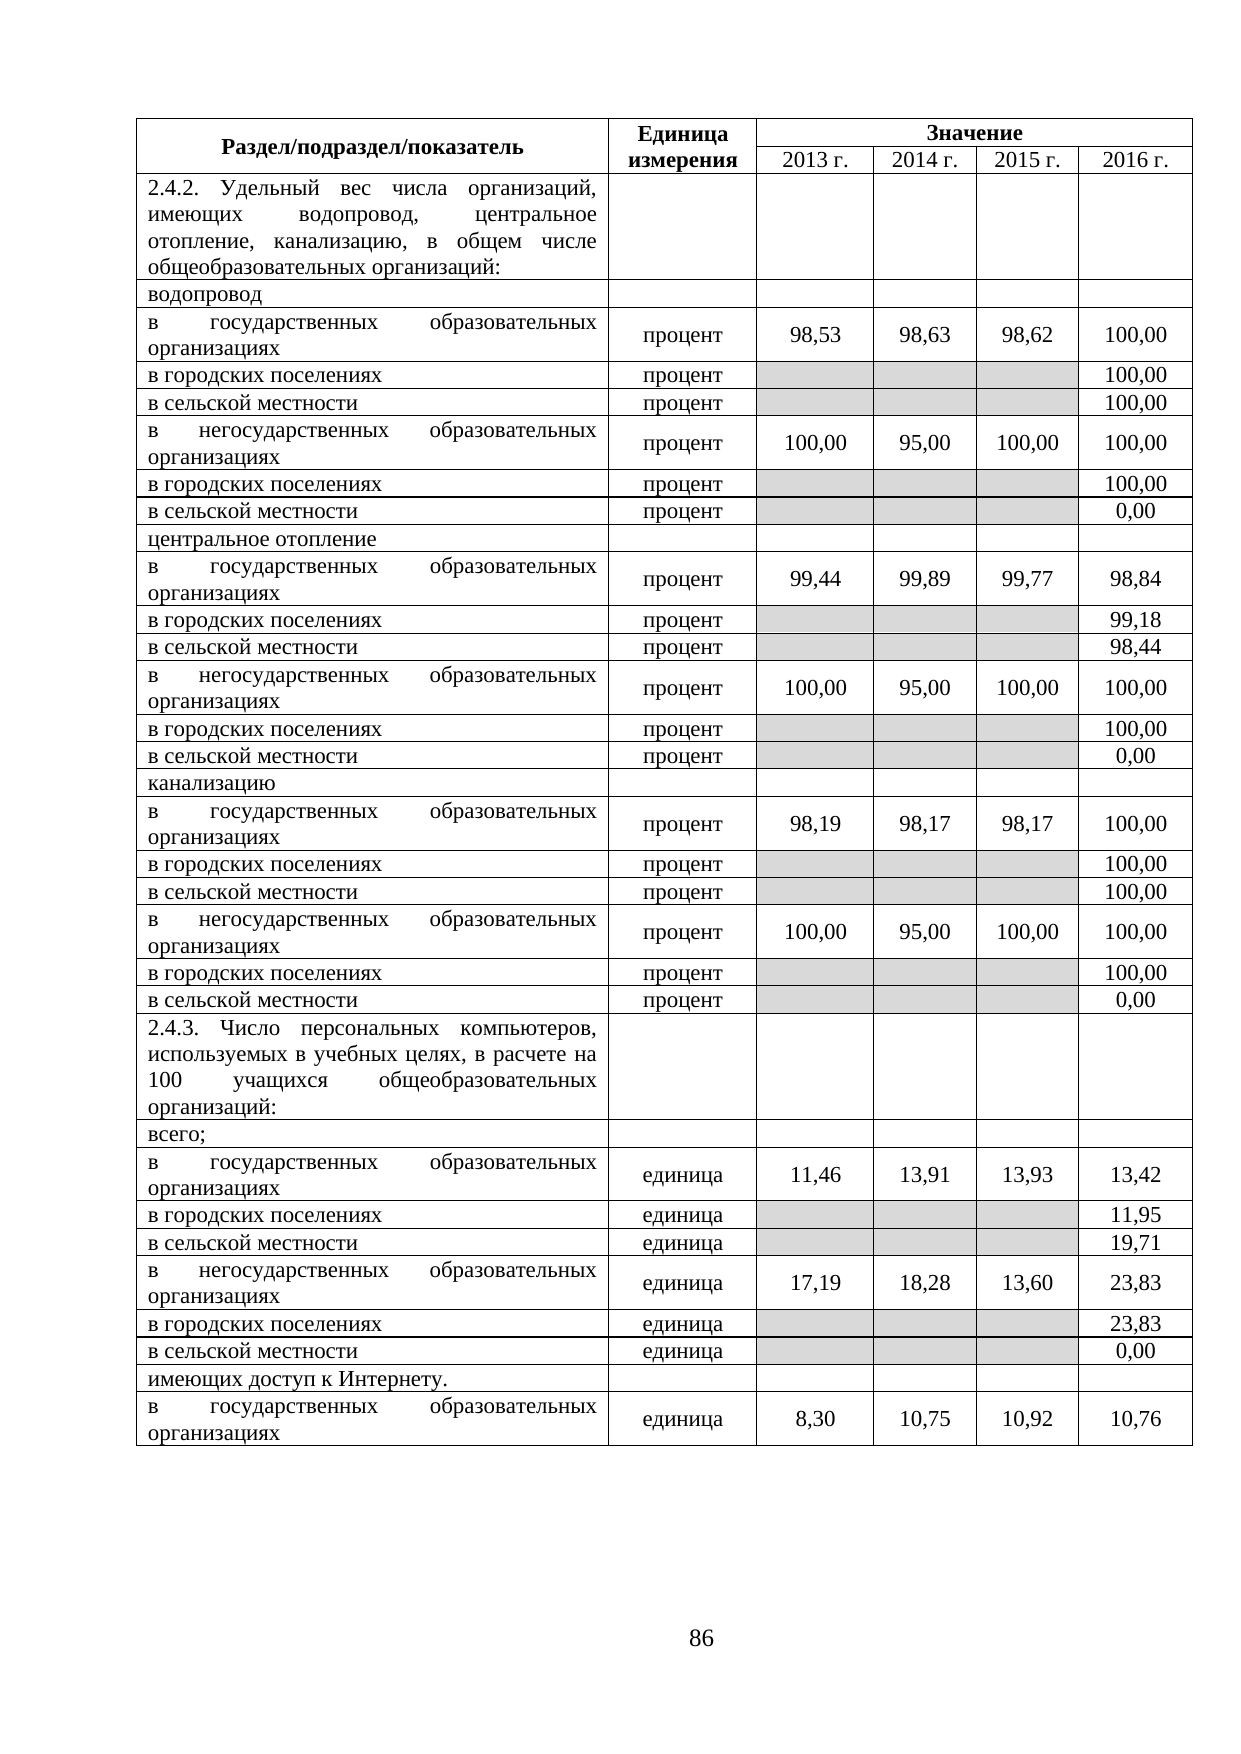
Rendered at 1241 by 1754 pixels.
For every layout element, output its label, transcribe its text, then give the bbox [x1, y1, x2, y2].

table_cell [977, 470, 1078, 496]
table_cell [874, 878, 976, 904]
table_cell в городских поселениях [137, 362, 608, 388]
table_cell [874, 1014, 976, 1119]
table_cell [977, 525, 1078, 551]
table_cell [757, 389, 873, 415]
table_cell [874, 634, 976, 660]
table_cell процент [609, 362, 756, 388]
table_cell единица [609, 1392, 756, 1445]
table_cell [609, 280, 756, 307]
table_cell 95,00 [874, 416, 976, 469]
table_header Значение [757, 119, 1192, 146]
table_cell [977, 1120, 1078, 1147]
table_cell [874, 606, 976, 632]
table_cell [977, 174, 1078, 279]
table_cell единица [609, 1310, 756, 1336]
table_cell центральное отопление [137, 525, 608, 551]
table_cell [874, 851, 976, 877]
table_cell процент [609, 552, 756, 605]
table_cell [977, 280, 1078, 307]
table_cell в негосударственных образовательных организациях [137, 1256, 608, 1309]
table_cell [757, 1310, 873, 1336]
table_cell [874, 174, 976, 279]
table_cell [757, 362, 873, 388]
table_cell 100,00 [1079, 389, 1192, 415]
table_cell [874, 769, 976, 796]
table_cell всего; [137, 1120, 608, 1147]
table_cell единица [609, 1256, 756, 1309]
table_cell [977, 1365, 1078, 1391]
table_cell [874, 470, 976, 496]
table_cell 2013 г. [757, 147, 873, 173]
table_cell [757, 1201, 873, 1228]
table_cell [609, 525, 756, 551]
table_cell 98,17 [874, 797, 976, 849]
table_cell [1079, 280, 1192, 307]
table_cell 98,19 [757, 797, 873, 849]
table_cell [874, 1229, 976, 1255]
table_cell в государственных образовательных организациях [137, 1148, 608, 1200]
table_cell [757, 715, 873, 741]
table_cell процент [609, 470, 756, 496]
table_cell [977, 851, 1078, 877]
table_cell 11,46 [757, 1148, 873, 1200]
table_cell [977, 362, 1078, 388]
table_cell 23,83 [1079, 1256, 1192, 1309]
table_cell [757, 742, 873, 768]
table_cell в сельской местности [137, 1338, 608, 1364]
table_cell [977, 1229, 1078, 1255]
table_cell [1079, 1365, 1192, 1391]
table_cell [977, 1310, 1078, 1336]
table_cell [977, 634, 1078, 660]
table_cell 10,75 [874, 1392, 976, 1445]
table_cell [757, 959, 873, 985]
table_cell [874, 1365, 976, 1391]
table_cell 98,63 [874, 308, 976, 361]
table_cell [874, 1310, 976, 1336]
table_cell [757, 525, 873, 551]
table_cell [757, 174, 873, 279]
table_cell 100,00 [1079, 851, 1192, 877]
table_cell в сельской местности [137, 1229, 608, 1255]
table_cell [874, 715, 976, 741]
table_cell 18,28 [874, 1256, 976, 1309]
table_cell 13,91 [874, 1148, 976, 1200]
table_cell 100,00 [1079, 362, 1192, 388]
table_cell 13,93 [977, 1148, 1078, 1200]
table_cell [874, 498, 976, 524]
table_cell [757, 1338, 873, 1364]
table_cell в городских поселениях [137, 715, 608, 741]
table_cell в сельской местности [137, 389, 608, 415]
table_cell 100,00 [757, 416, 873, 469]
table_cell 2014 г. [874, 147, 976, 173]
table_cell [1079, 1120, 1192, 1147]
table_cell процент [609, 416, 756, 469]
table_cell 98,62 [977, 308, 1078, 361]
table_cell единица [609, 1229, 756, 1255]
table_cell процент [609, 498, 756, 524]
table_cell 0,00 [1079, 742, 1192, 768]
table_cell в сельской местности [137, 634, 608, 660]
table_cell [1079, 1014, 1192, 1119]
table_cell 99,18 [1079, 606, 1192, 632]
table_cell в сельской местности [137, 498, 608, 524]
table_cell 100,00 [977, 905, 1078, 958]
table_cell [757, 1014, 873, 1119]
table_cell в государственных образовательных организациях [137, 1392, 608, 1445]
table_cell в негосударственных образовательных организациях [137, 905, 608, 958]
table_cell [874, 362, 976, 388]
table_cell 0,00 [1079, 498, 1192, 524]
table_cell 100,00 [1079, 715, 1192, 741]
table_header Раздел/подраздел/показатель [137, 119, 608, 173]
table_cell процент [609, 797, 756, 849]
table_cell [1079, 769, 1192, 796]
table_cell [874, 280, 976, 307]
table_cell в негосударственных образовательных организациях [137, 661, 608, 713]
table_cell [757, 769, 873, 796]
table_cell процент [609, 742, 756, 768]
table_cell [609, 1014, 756, 1119]
table_cell 100,00 [1079, 661, 1192, 713]
table_cell [977, 715, 1078, 741]
table_cell 100,00 [1079, 959, 1192, 985]
table_cell 95,00 [874, 905, 976, 958]
table_cell [977, 498, 1078, 524]
table_cell [609, 769, 756, 796]
table_cell 100,00 [1079, 416, 1192, 469]
table_cell [874, 1120, 976, 1147]
table_cell в городских поселениях [137, 851, 608, 877]
table_cell [757, 1365, 873, 1391]
table_cell процент [609, 986, 756, 1013]
table_cell [977, 606, 1078, 632]
table_cell в городских поселениях [137, 1201, 608, 1228]
table_cell процент [609, 959, 756, 985]
table_cell [757, 606, 873, 632]
table_cell в сельской местности [137, 742, 608, 768]
table_cell 10,76 [1079, 1392, 1192, 1445]
table_cell [977, 1014, 1078, 1119]
table_cell [757, 986, 873, 1013]
table_cell 10,92 [977, 1392, 1078, 1445]
table_cell единица [609, 1201, 756, 1228]
table_cell 99,77 [977, 552, 1078, 605]
table_cell 98,53 [757, 308, 873, 361]
table_cell в негосударственных образовательных организациях [137, 416, 608, 469]
table_cell [977, 1338, 1078, 1364]
table_cell 100,00 [1079, 905, 1192, 958]
table_cell 11,95 [1079, 1201, 1192, 1228]
table_cell в государственных образовательных организациях [137, 552, 608, 605]
table_cell единица [609, 1148, 756, 1200]
table_cell [977, 959, 1078, 985]
table_cell в городских поселениях [137, 470, 608, 496]
table_cell 100,00 [1079, 878, 1192, 904]
table_cell 0,00 [1079, 1338, 1192, 1364]
table_cell 13,42 [1079, 1148, 1192, 1200]
table_cell 13,60 [977, 1256, 1078, 1309]
table_cell [977, 986, 1078, 1013]
table_cell процент [609, 308, 756, 361]
table_cell [874, 389, 976, 415]
table_cell 98,44 [1079, 634, 1192, 660]
table_cell канализацию [137, 769, 608, 796]
table_cell [609, 1365, 756, 1391]
table_cell [757, 878, 873, 904]
table_cell [874, 1338, 976, 1364]
table_cell 100,00 [1079, 797, 1192, 849]
table_cell [977, 742, 1078, 768]
table_cell [757, 634, 873, 660]
table_cell 99,89 [874, 552, 976, 605]
table_header Единица измерения [609, 119, 756, 173]
table_cell [977, 389, 1078, 415]
table_cell [757, 470, 873, 496]
table_cell 100,00 [757, 905, 873, 958]
table_cell [757, 498, 873, 524]
table_cell 100,00 [1079, 470, 1192, 496]
table_cell в государственных образовательных организациях [137, 308, 608, 361]
table_cell процент [609, 389, 756, 415]
table_cell 98,17 [977, 797, 1078, 849]
table_cell [977, 769, 1078, 796]
table_cell [874, 525, 976, 551]
table_cell [874, 986, 976, 1013]
table_cell в сельской местности [137, 986, 608, 1013]
table_cell 2015 г. [977, 147, 1078, 173]
table_cell 98,84 [1079, 552, 1192, 605]
table_cell 100,00 [757, 661, 873, 713]
table_cell процент [609, 905, 756, 958]
table_cell 2.4.2. Удельный вес числа организаций, имеющих водопровод, центральное отопление, канализацию, в общем числе общеобразовательных организаций: [137, 174, 608, 279]
table_cell [757, 1120, 873, 1147]
table_cell процент [609, 634, 756, 660]
table_cell в сельской местности [137, 878, 608, 904]
table_cell имеющих доступ к Интернету. [137, 1365, 608, 1391]
table_cell водопровод [137, 280, 608, 307]
table_cell 19,71 [1079, 1229, 1192, 1255]
table_cell [874, 742, 976, 768]
table_cell [977, 1201, 1078, 1228]
table_cell в городских поселениях [137, 1310, 608, 1336]
table_cell [1079, 525, 1192, 551]
table_cell процент [609, 878, 756, 904]
table_cell [609, 174, 756, 279]
table_cell [757, 851, 873, 877]
table_cell [609, 1120, 756, 1147]
table_cell [977, 878, 1078, 904]
table_cell в государственных образовательных организациях [137, 797, 608, 849]
table_cell 2.4.3. Число персональных компьютеров, используемых в учебных целях, в расчете на 100 учащихся общеобразовательных организаций: [137, 1014, 608, 1119]
table_cell 100,00 [977, 661, 1078, 713]
table_cell [874, 959, 976, 985]
table_cell 95,00 [874, 661, 976, 713]
table_cell в городских поселениях [137, 959, 608, 985]
table_cell [874, 1201, 976, 1228]
table_cell [1079, 174, 1192, 279]
table_cell [757, 280, 873, 307]
table_cell 99,44 [757, 552, 873, 605]
table_cell в городских поселениях [137, 606, 608, 632]
table_cell процент [609, 661, 756, 713]
table_cell процент [609, 715, 756, 741]
table_cell единица [609, 1338, 756, 1364]
table_cell процент [609, 606, 756, 632]
table_cell 0,00 [1079, 986, 1192, 1013]
table_cell 100,00 [977, 416, 1078, 469]
table_cell 2016 г. [1079, 147, 1192, 173]
table_cell 8,30 [757, 1392, 873, 1445]
table_cell процент [609, 851, 756, 877]
table_cell 17,19 [757, 1256, 873, 1309]
table_cell 100,00 [1079, 308, 1192, 361]
table_cell [757, 1229, 873, 1255]
table_cell 23,83 [1079, 1310, 1192, 1336]
